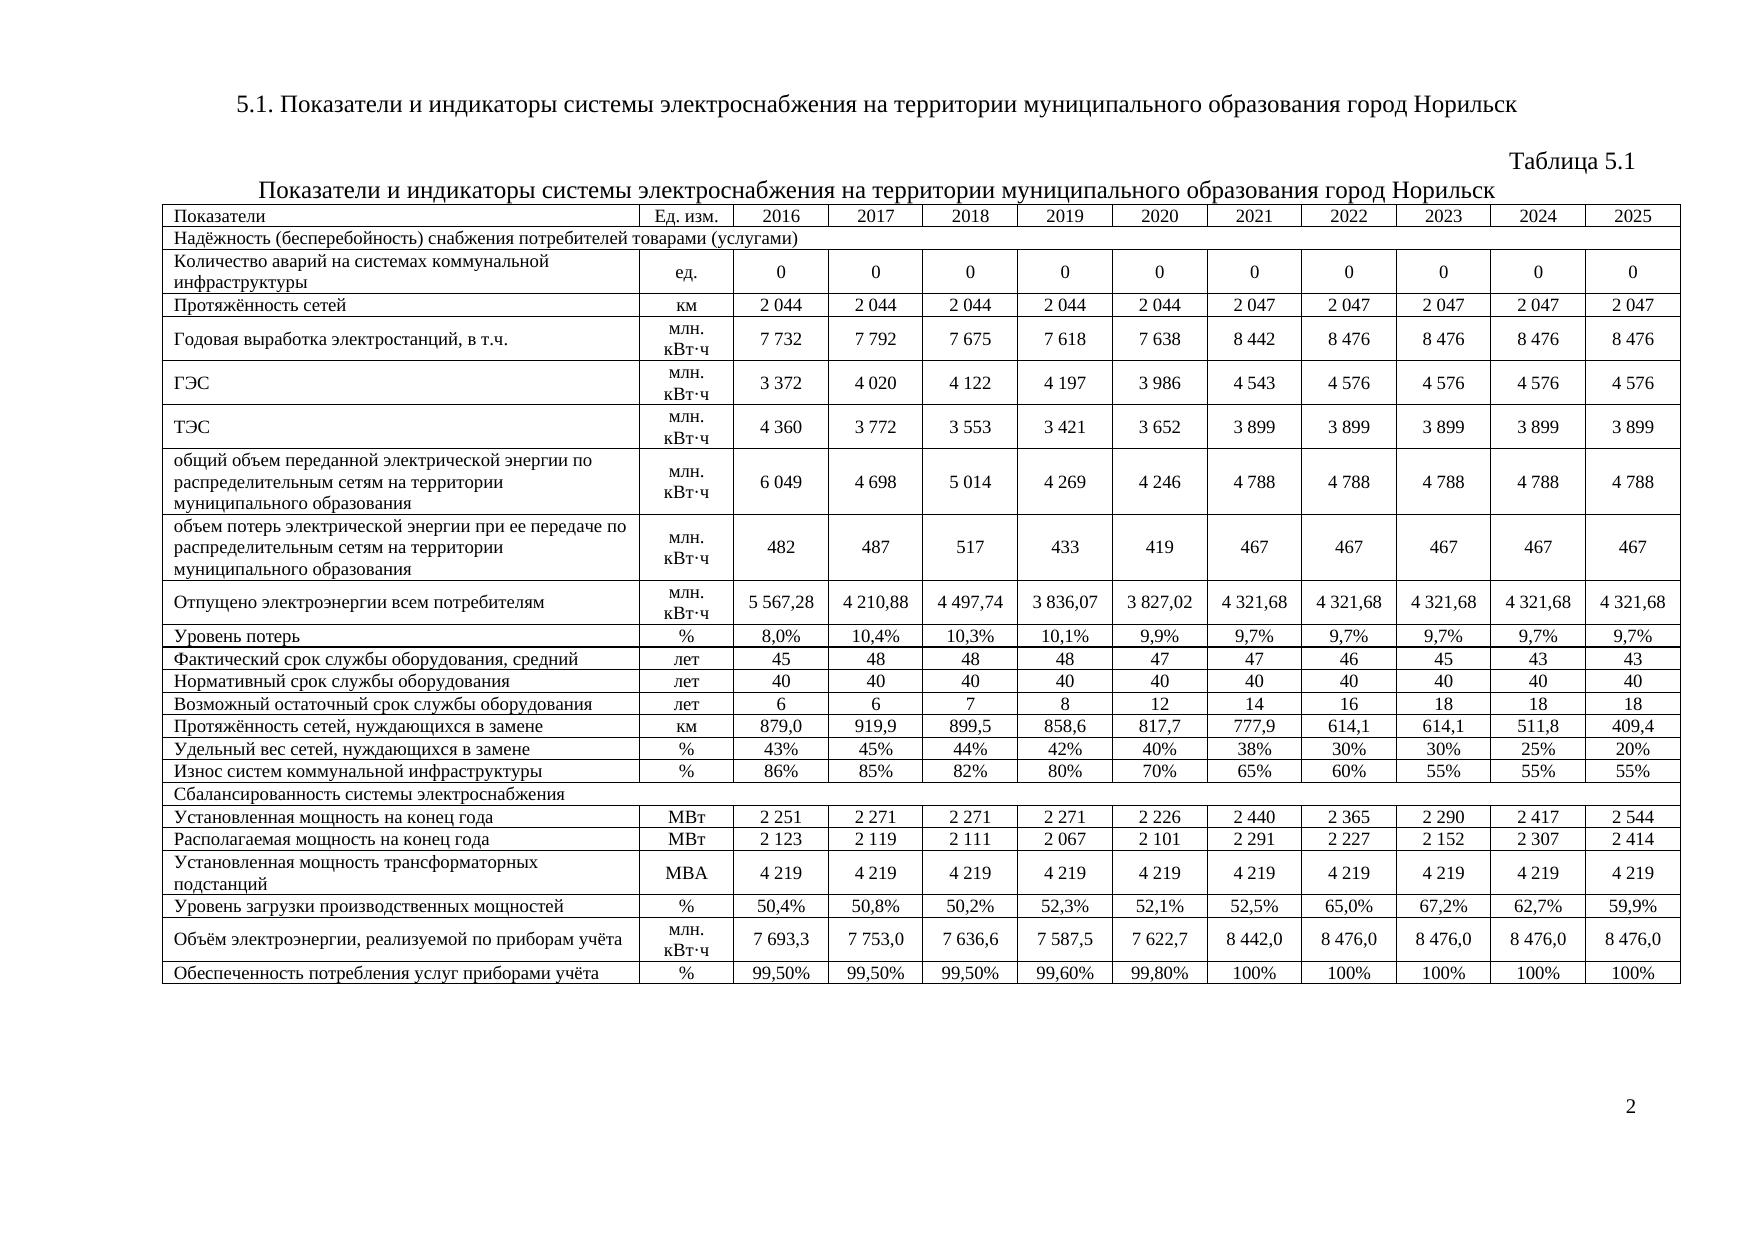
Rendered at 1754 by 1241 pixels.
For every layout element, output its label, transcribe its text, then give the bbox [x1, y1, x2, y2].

table_header 2018 [923, 205, 1017, 226]
table_header 2023 [1397, 205, 1490, 226]
text Показатели и индикаторы системы электроснабжения на территории муниципального образования город Норильск [118, 175, 1636, 204]
table_cell 4 219 [1018, 851, 1112, 894]
table_cell 0 [829, 250, 922, 293]
table_cell Фактический срок службы оборудования, средний [163, 648, 639, 669]
table_header Ед. изм. [640, 205, 733, 226]
table_cell 50,8% [829, 895, 922, 917]
table_cell 42% [1018, 738, 1112, 759]
table_cell 4 497,74 [923, 581, 1017, 624]
table_cell Располагаемая мощность на конец года [163, 828, 639, 850]
table_cell 482 [734, 515, 828, 579]
table_cell км [640, 715, 733, 737]
table_cell 40% [1113, 738, 1207, 759]
table_cell Протяжённость сетей, нуждающихся в замене [163, 715, 639, 737]
table_cell 0 [923, 250, 1017, 293]
table_cell 879,0 [734, 715, 828, 737]
table_cell Возможный остаточный срок службы оборудования [163, 693, 639, 714]
table_cell 8 476 [1491, 317, 1585, 360]
table_cell 12 [1113, 693, 1207, 714]
table_cell 8 [1018, 693, 1112, 714]
table_cell 10,4% [829, 625, 922, 646]
table_cell 48 [1018, 648, 1112, 669]
table_cell Обеспеченность потребления услуг приборами учёта [163, 962, 639, 983]
table_header 2020 [1113, 205, 1207, 226]
table_cell 4 321,68 [1208, 581, 1301, 624]
table_cell км [640, 294, 733, 316]
table_cell 0 [1302, 250, 1396, 293]
table_cell 44% [923, 738, 1017, 759]
table_cell ТЭС [163, 405, 639, 448]
table_cell 45% [829, 738, 922, 759]
table_cell млн. кВт·ч [640, 918, 733, 961]
table_cell млн. кВт·ч [640, 515, 733, 579]
table_cell 8 442 [1208, 317, 1301, 360]
table_cell 55% [1397, 760, 1490, 782]
table_cell 8 476,0 [1491, 918, 1585, 961]
table_cell 30% [1302, 738, 1396, 759]
table_cell 4 576 [1397, 361, 1490, 404]
table_cell 52,3% [1018, 895, 1112, 917]
table_cell 45 [1397, 648, 1490, 669]
table_cell 2 101 [1113, 828, 1207, 850]
table_cell 40 [1397, 670, 1490, 692]
table_cell 9,7% [1208, 625, 1301, 646]
table_cell 2 044 [1113, 294, 1207, 316]
table_cell 2 544 [1586, 806, 1680, 827]
table_cell 777,9 [1208, 715, 1301, 737]
table_cell 2 119 [829, 828, 922, 850]
table_cell 4 219 [1208, 851, 1301, 894]
table_cell 4 576 [1491, 361, 1585, 404]
table_cell 2 047 [1491, 294, 1585, 316]
table_cell 40 [1208, 670, 1301, 692]
table_cell 0 [1113, 250, 1207, 293]
table_cell 45 [734, 648, 828, 669]
table_cell 7 792 [829, 317, 922, 360]
table_cell Отпущено электроэнергии всем потребителям [163, 581, 639, 624]
table_cell 86% [734, 760, 828, 782]
table_cell 59,9% [1586, 895, 1680, 917]
table_cell 3 899 [1397, 405, 1490, 448]
table_cell 2 111 [923, 828, 1017, 850]
table_cell 3 836,07 [1018, 581, 1112, 624]
table_cell млн. кВт·ч [640, 317, 733, 360]
table_cell 7 753,0 [829, 918, 922, 961]
table_cell 2 307 [1491, 828, 1585, 850]
table_cell 4 219 [1113, 851, 1207, 894]
table_cell МВА [640, 851, 733, 894]
table_cell 3 899 [1208, 405, 1301, 448]
table_cell 3 372 [734, 361, 828, 404]
table_cell 5 014 [923, 449, 1017, 514]
table_cell 2 047 [1586, 294, 1680, 316]
table_cell 48 [829, 648, 922, 669]
table_cell 4 122 [923, 361, 1017, 404]
table_header 2025 [1586, 205, 1680, 226]
table_cell 4 219 [1491, 851, 1585, 894]
table_cell % [640, 895, 733, 917]
table_cell 4 219 [829, 851, 922, 894]
table_cell 0 [1018, 250, 1112, 293]
table_cell 55% [1586, 760, 1680, 782]
table_cell объем потерь электрической энергии при ее передаче по распределительным сетям на территории муниципального образования [163, 515, 639, 579]
table_cell 38% [1208, 738, 1301, 759]
table_cell 4 246 [1113, 449, 1207, 514]
table_cell 2 123 [734, 828, 828, 850]
table_cell 4 576 [1586, 361, 1680, 404]
table_cell 65,0% [1302, 895, 1396, 917]
table_cell 9,7% [1302, 625, 1396, 646]
table_cell 614,1 [1397, 715, 1490, 737]
table_cell 20% [1586, 738, 1680, 759]
table_cell 43 [1586, 648, 1680, 669]
table_cell 3 986 [1113, 361, 1207, 404]
table_cell 8 476,0 [1397, 918, 1490, 961]
table_cell 40 [1491, 670, 1585, 692]
text 5.1. Показатели и индикаторы системы электроснабжения на территории муниципального образования город Норильск [118, 89, 1636, 117]
table_cell 2 271 [829, 806, 922, 827]
table_cell 2 047 [1302, 294, 1396, 316]
table_cell 99,50% [734, 962, 828, 983]
table_cell 100% [1208, 962, 1301, 983]
table_cell лет [640, 648, 733, 669]
table_cell 67,2% [1397, 895, 1490, 917]
table_cell 3 421 [1018, 405, 1112, 448]
table_cell МВт [640, 828, 733, 850]
table_cell 65% [1208, 760, 1301, 782]
table_cell 2 365 [1302, 806, 1396, 827]
table_header 2016 [734, 205, 828, 226]
table_cell 50,2% [923, 895, 1017, 917]
table_cell 0 [1491, 250, 1585, 293]
table_cell 5 567,28 [734, 581, 828, 624]
table_cell 2 227 [1302, 828, 1396, 850]
table_cell 6 049 [734, 449, 828, 514]
table_cell 2 044 [1018, 294, 1112, 316]
table_cell 99,50% [923, 962, 1017, 983]
table_cell 2 047 [1208, 294, 1301, 316]
table_cell 0 [734, 250, 828, 293]
table_cell Уровень загрузки производственных мощностей [163, 895, 639, 917]
table_cell 2 271 [1018, 806, 1112, 827]
table_cell 7 638 [1113, 317, 1207, 360]
table_header 2024 [1491, 205, 1585, 226]
table_cell 3 827,02 [1113, 581, 1207, 624]
table_cell млн. кВт·ч [640, 405, 733, 448]
table_cell млн. кВт·ч [640, 449, 733, 514]
table_cell 40 [1018, 670, 1112, 692]
table_cell 4 219 [1302, 851, 1396, 894]
table_cell 4 321,68 [1491, 581, 1585, 624]
table_cell 18 [1491, 693, 1585, 714]
table_cell млн. кВт·ч [640, 581, 733, 624]
table_cell 47 [1208, 648, 1301, 669]
table_cell 62,7% [1491, 895, 1585, 917]
table_cell 85% [829, 760, 922, 782]
table_cell 7 675 [923, 317, 1017, 360]
table_cell 4 210,88 [829, 581, 922, 624]
table_cell 7 618 [1018, 317, 1112, 360]
table_cell 4 788 [1302, 449, 1396, 514]
table_cell 40 [1302, 670, 1396, 692]
table_cell 4 219 [923, 851, 1017, 894]
table_cell 433 [1018, 515, 1112, 579]
table_cell 16 [1302, 693, 1396, 714]
table_cell 9,7% [1491, 625, 1585, 646]
table_cell 487 [829, 515, 922, 579]
table_cell 40 [1113, 670, 1207, 692]
table_cell 100% [1397, 962, 1490, 983]
table_cell 2 290 [1397, 806, 1490, 827]
table_cell 511,8 [1491, 715, 1585, 737]
table_cell Установленная мощность трансформаторных подстанций [163, 851, 639, 894]
table_cell 40 [829, 670, 922, 692]
table_cell 18 [1397, 693, 1490, 714]
table_cell 4 219 [1586, 851, 1680, 894]
table_cell 7 [923, 693, 1017, 714]
table_cell 3 899 [1302, 405, 1396, 448]
table_cell 82% [923, 760, 1017, 782]
table_cell Количество аварий на системах коммунальной инфраструктуры [163, 250, 639, 293]
table_cell 3 899 [1586, 405, 1680, 448]
table_cell 52,1% [1113, 895, 1207, 917]
table_cell 43 [1491, 648, 1585, 669]
table_cell 419 [1113, 515, 1207, 579]
table_cell 2 291 [1208, 828, 1301, 850]
table_cell 8 476 [1302, 317, 1396, 360]
table_cell 47 [1113, 648, 1207, 669]
table_cell 2 226 [1113, 806, 1207, 827]
table_cell общий объем переданной электрической энергии по распределительным сетям на территории муниципального образования [163, 449, 639, 514]
table_cell Надёжность (бесперебойность) снабжения потребителей товарами (услугами) [163, 227, 1680, 249]
table_cell 3 899 [1491, 405, 1585, 448]
table_cell МВт [640, 806, 733, 827]
table_cell 467 [1208, 515, 1301, 579]
table_cell лет [640, 693, 733, 714]
table_header Показатели [163, 205, 639, 226]
table_cell 3 772 [829, 405, 922, 448]
table_cell Годовая выработка электростанций, в т.ч. [163, 317, 639, 360]
table_cell 467 [1397, 515, 1490, 579]
table_cell 4 788 [1397, 449, 1490, 514]
table_cell 6 [829, 693, 922, 714]
table_cell 4 020 [829, 361, 922, 404]
table_cell 4 321,68 [1397, 581, 1490, 624]
table_cell 2 152 [1397, 828, 1490, 850]
table_cell 46 [1302, 648, 1396, 669]
table_cell 8 476,0 [1586, 918, 1680, 961]
table_cell 43% [734, 738, 828, 759]
table_cell 8 442,0 [1208, 918, 1301, 961]
table_cell 99,50% [829, 962, 922, 983]
table_cell Нормативный срок службы оборудования [163, 670, 639, 692]
table_header 2019 [1018, 205, 1112, 226]
table_cell 4 698 [829, 449, 922, 514]
table_cell 0 [1397, 250, 1490, 293]
table_cell 100% [1302, 962, 1396, 983]
table_cell 18 [1586, 693, 1680, 714]
text Таблица 5.1 [118, 146, 1636, 175]
table_cell 10,1% [1018, 625, 1112, 646]
table_cell 3 553 [923, 405, 1017, 448]
table_cell 52,5% [1208, 895, 1301, 917]
table_cell Объём электроэнергии, реализуемой по приборам учёта [163, 918, 639, 961]
table_cell 4 219 [1397, 851, 1490, 894]
table_cell 40 [1586, 670, 1680, 692]
table_cell 7 587,5 [1018, 918, 1112, 961]
table_cell % [640, 962, 733, 983]
table_cell лет [640, 670, 733, 692]
table_cell 2 047 [1397, 294, 1490, 316]
table_cell ед. [640, 250, 733, 293]
table_cell 0 [1208, 250, 1301, 293]
table_cell 4 576 [1302, 361, 1396, 404]
table_cell 2 067 [1018, 828, 1112, 850]
table_cell 899,5 [923, 715, 1017, 737]
table_cell 100% [1491, 962, 1585, 983]
table_header 2021 [1208, 205, 1301, 226]
table_cell 2 251 [734, 806, 828, 827]
table_cell 467 [1491, 515, 1585, 579]
table_cell 25% [1491, 738, 1585, 759]
table_cell 7 732 [734, 317, 828, 360]
table_cell Сбалансированность системы электроснабжения [163, 783, 1680, 804]
table_cell 4 788 [1586, 449, 1680, 514]
table_cell 467 [1302, 515, 1396, 579]
table_cell 2 417 [1491, 806, 1585, 827]
table_cell 2 271 [923, 806, 1017, 827]
table_cell % [640, 625, 733, 646]
table_cell 60% [1302, 760, 1396, 782]
table_cell 9,7% [1586, 625, 1680, 646]
table_cell 4 321,68 [1586, 581, 1680, 624]
table_cell 817,7 [1113, 715, 1207, 737]
table_cell 30% [1397, 738, 1490, 759]
table_cell 2 414 [1586, 828, 1680, 850]
table_cell 7 636,6 [923, 918, 1017, 961]
table_cell 7 693,3 [734, 918, 828, 961]
table_cell 3 652 [1113, 405, 1207, 448]
table_cell 2 044 [829, 294, 922, 316]
table_cell 467 [1586, 515, 1680, 579]
table_cell 10,3% [923, 625, 1017, 646]
table_cell 99,80% [1113, 962, 1207, 983]
table_cell 4 543 [1208, 361, 1301, 404]
table_cell 80% [1018, 760, 1112, 782]
table_cell 8 476 [1397, 317, 1490, 360]
table_header 2017 [829, 205, 922, 226]
table_cell 8,0% [734, 625, 828, 646]
table_cell 9,7% [1397, 625, 1490, 646]
table_cell Износ систем коммунальной инфраструктуры [163, 760, 639, 782]
table_cell 2 440 [1208, 806, 1301, 827]
table_cell 858,6 [1018, 715, 1112, 737]
table_cell 40 [734, 670, 828, 692]
table_cell 14 [1208, 693, 1301, 714]
table_cell 8 476 [1586, 317, 1680, 360]
table_cell 48 [923, 648, 1017, 669]
table_cell 6 [734, 693, 828, 714]
table_cell 517 [923, 515, 1017, 579]
table_cell 55% [1491, 760, 1585, 782]
table_cell 2 044 [734, 294, 828, 316]
table_cell 409,4 [1586, 715, 1680, 737]
table_cell 4 269 [1018, 449, 1112, 514]
table_cell 99,60% [1018, 962, 1112, 983]
table_cell 9,9% [1113, 625, 1207, 646]
table_cell 4 219 [734, 851, 828, 894]
table_cell Протяжённость сетей [163, 294, 639, 316]
table_cell 4 197 [1018, 361, 1112, 404]
table_header 2022 [1302, 205, 1396, 226]
table_cell 50,4% [734, 895, 828, 917]
table_cell % [640, 738, 733, 759]
table_cell 7 622,7 [1113, 918, 1207, 961]
table_cell 2 044 [923, 294, 1017, 316]
table_cell 70% [1113, 760, 1207, 782]
table_cell % [640, 760, 733, 782]
table_cell 4 360 [734, 405, 828, 448]
table_cell 8 476,0 [1302, 918, 1396, 961]
table_cell Удельный вес сетей, нуждающихся в замене [163, 738, 639, 759]
table_cell Уровень потерь [163, 625, 639, 646]
table_cell ГЭС [163, 361, 639, 404]
table_cell 0 [1586, 250, 1680, 293]
table_cell млн. кВт·ч [640, 361, 733, 404]
table_cell 4 788 [1491, 449, 1585, 514]
table_cell 4 788 [1208, 449, 1301, 514]
table_cell Установленная мощность на конец года [163, 806, 639, 827]
table_cell 919,9 [829, 715, 922, 737]
table_cell 4 321,68 [1302, 581, 1396, 624]
table_cell 40 [923, 670, 1017, 692]
table_cell 614,1 [1302, 715, 1396, 737]
table_cell 100% [1586, 962, 1680, 983]
